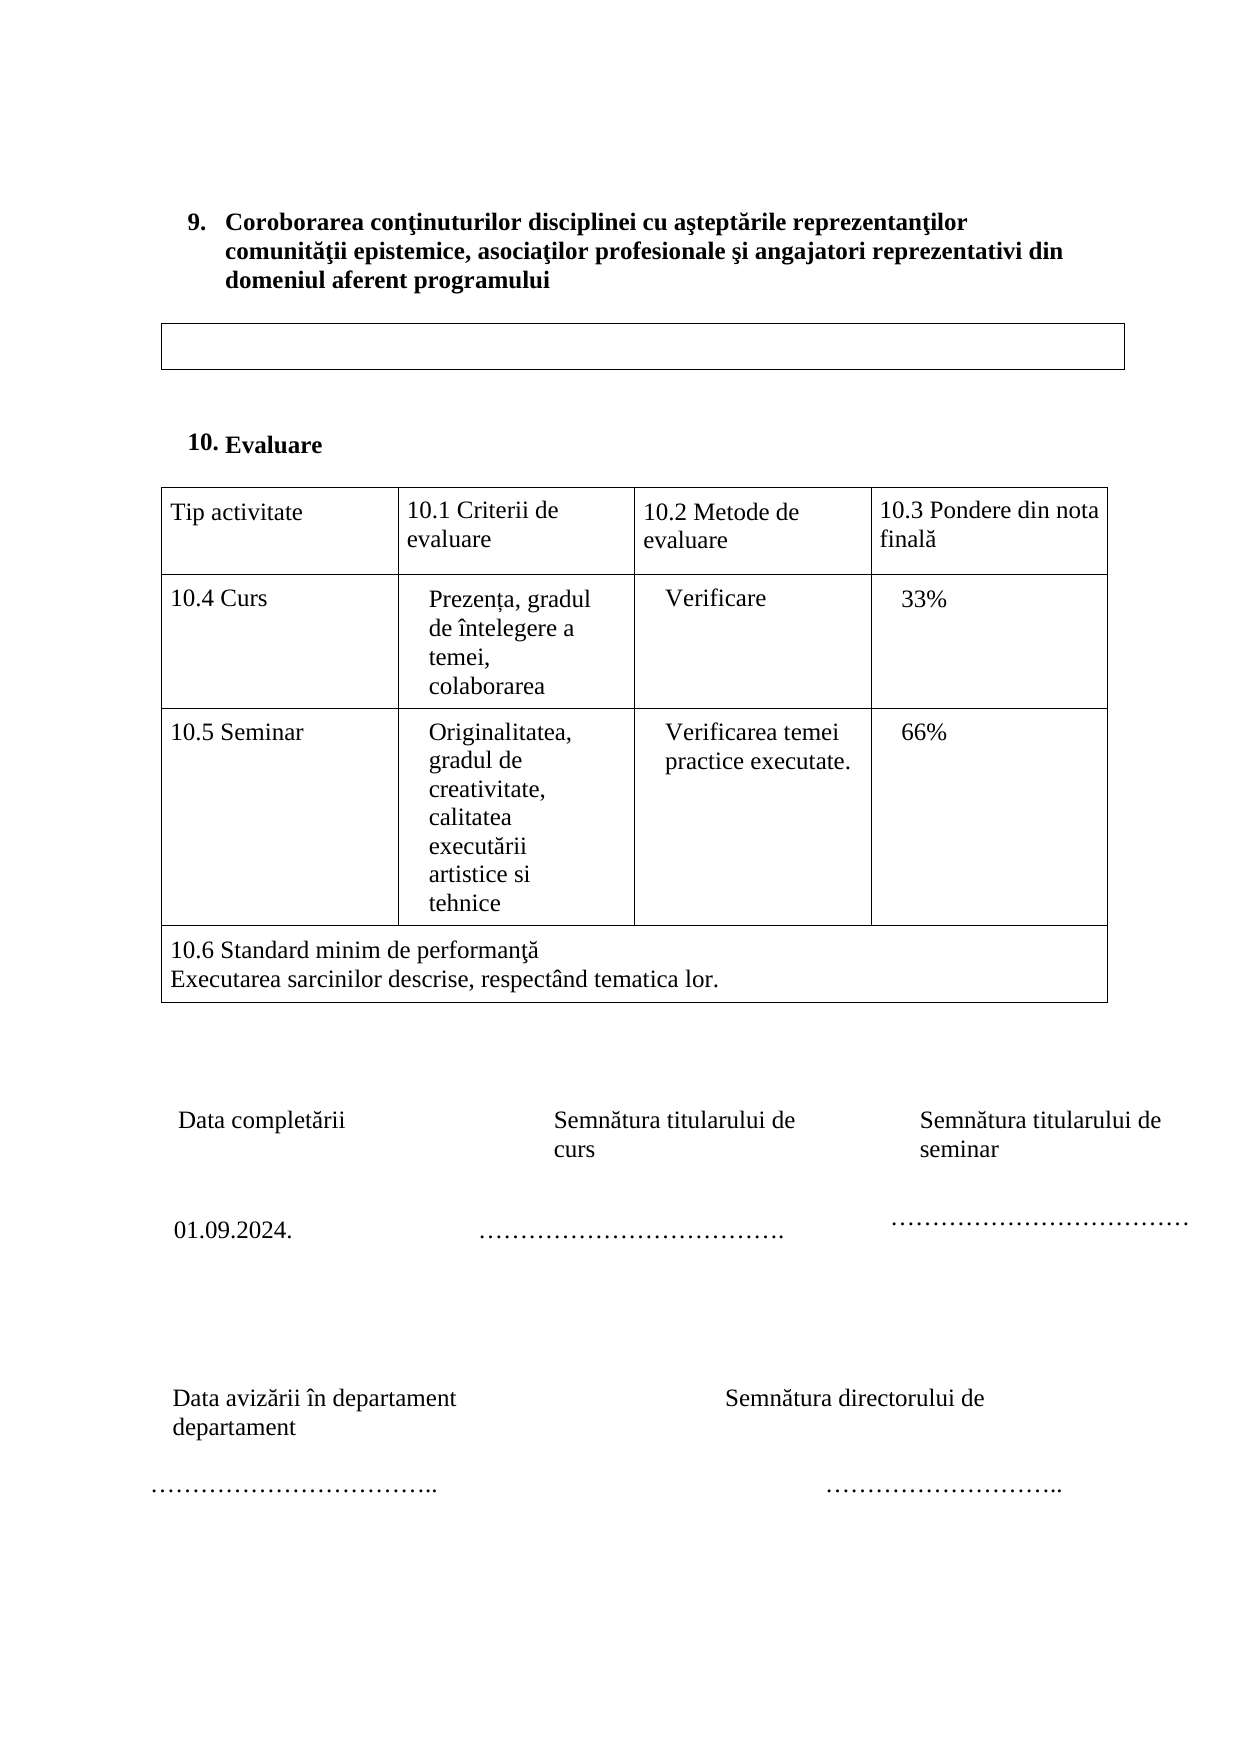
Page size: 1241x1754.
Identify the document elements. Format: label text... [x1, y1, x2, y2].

table_header Tip activitate [162, 488, 398, 574]
list Coroborarea conţinuturilor disciplinei cu aşteptările reprezentanţilor comunităţii epistemice, asociaţilor profesionale şi angajatori reprezentativi din domeniul aferent programului [187, 207, 1090, 294]
table_cell 01.09.2024. [161, 1194, 406, 1298]
text Data avizării în departament Semnătura directorului de departament [172, 1383, 1090, 1440]
table_cell 10.6 Standard minim de performanţă Executarea sarcinilor descrise, respectând tematica lor. [162, 926, 1107, 1002]
table_cell 10.5 Seminar [162, 709, 398, 925]
table_header 10.3 Pondere din nota finală [872, 488, 1107, 574]
table_header Semnătura titularului de seminar [825, 1089, 1215, 1194]
table_header 10.1 Criterii de evaluare [399, 488, 634, 574]
table_cell ……………………………… [825, 1194, 1215, 1298]
table_cell 66% [872, 709, 1107, 925]
table_cell Verificare [635, 575, 871, 708]
table_cell ………………………………. [406, 1194, 825, 1298]
table_header [162, 324, 1124, 369]
table_cell 10.4 Curs [162, 575, 398, 708]
text …………………………….. ……………………….. [150, 1469, 1090, 1498]
list Evaluare [187, 427, 1090, 458]
table_cell 33% [872, 575, 1107, 708]
table_header Semnătura titularului de curs [406, 1089, 825, 1194]
table_cell Verificarea temei practice executate. [635, 709, 871, 925]
table_cell Originalitatea, gradul de creativitate, calitatea executării artistice si tehnice [399, 709, 634, 925]
table_header Data completării [161, 1089, 406, 1194]
table_header 10.2 Metode de evaluare [635, 488, 871, 574]
table_cell Prezența, gradul de întelegere a temei, colaborarea [399, 575, 634, 708]
